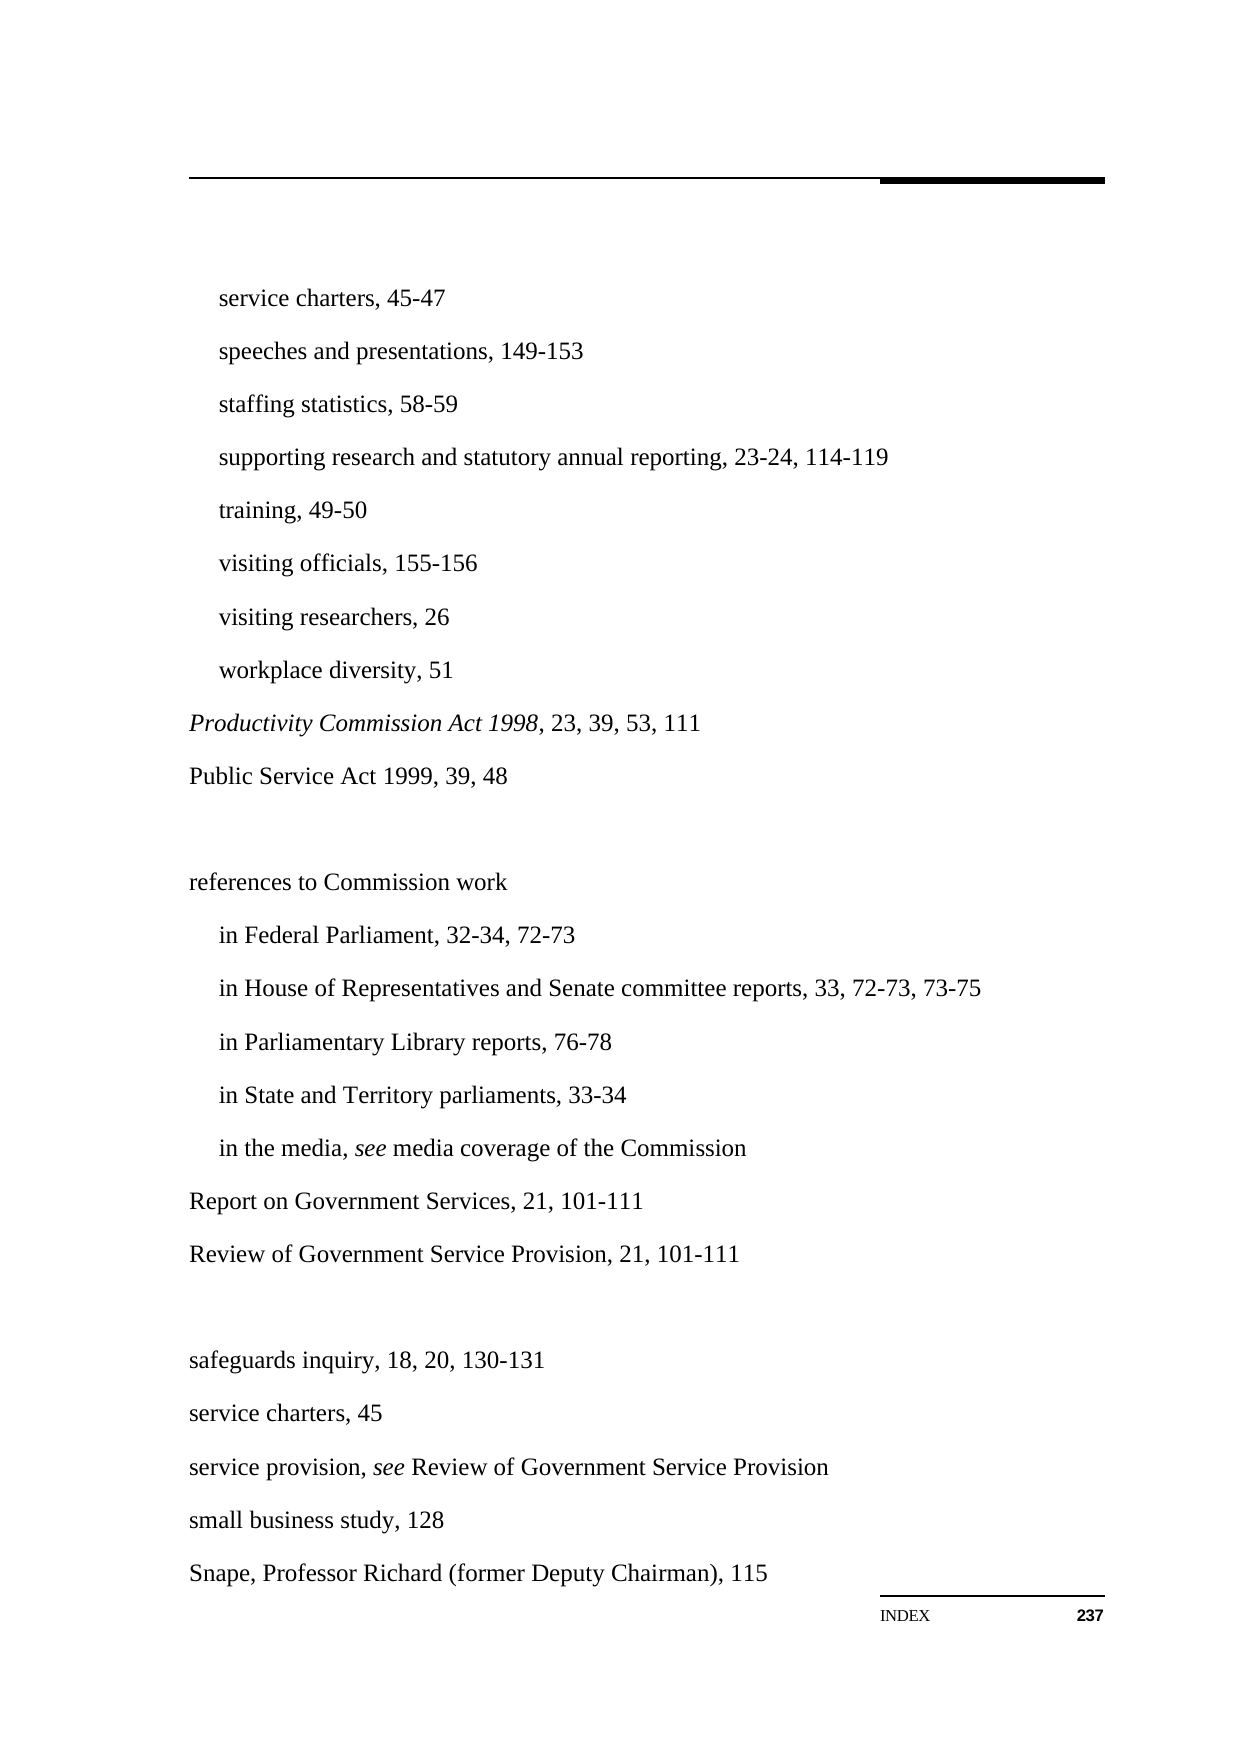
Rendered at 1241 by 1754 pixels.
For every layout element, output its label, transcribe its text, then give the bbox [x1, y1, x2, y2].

text Review of Government Service Provision, 21, 101-111 [189, 1236, 1104, 1268]
text references to Commission work [189, 864, 1104, 896]
text visiting researchers, 26 [218, 598, 1104, 630]
text in State and Territory parliaments, 33-34 [218, 1076, 1104, 1108]
text in House of Representatives and Senate committee reports, 33, 72-73, 73-75 [218, 970, 1104, 1002]
text training, 49-50 [218, 492, 1104, 524]
text safeguards inquiry, 18, 20, 130-131 [189, 1342, 1104, 1374]
text small business study, 128 [189, 1501, 1104, 1533]
text service provision, see Review of Government Service Provision [189, 1448, 1104, 1480]
text staffing statistics, 58-59 [218, 386, 1104, 418]
text visiting officials, 155-156 [218, 545, 1104, 577]
text in the media, see media coverage of the Commission [218, 1129, 1104, 1162]
text in Parliamentary Library reports, 76-78 [218, 1023, 1104, 1055]
text supporting research and statutory annual reporting, 23-24, 114-119 [218, 439, 1104, 471]
text speeches and presentations, 149-153 [218, 332, 1104, 365]
text workplace diversity, 51 [218, 651, 1104, 683]
text Snape, Professor Richard (former Deputy Chairman), 115 [189, 1554, 1104, 1587]
text Public Service Act 1999, 39, 48 [189, 757, 1104, 790]
text Report on Government Services, 21, 101-111 [189, 1182, 1104, 1215]
text in Federal Parliament, 32-34, 72-73 [218, 917, 1104, 949]
text Productivity Commission Act 1998, 23, 39, 53, 111 [189, 704, 1104, 737]
text service charters, 45 [189, 1395, 1104, 1427]
text service charters, 45-47 [218, 279, 1104, 312]
